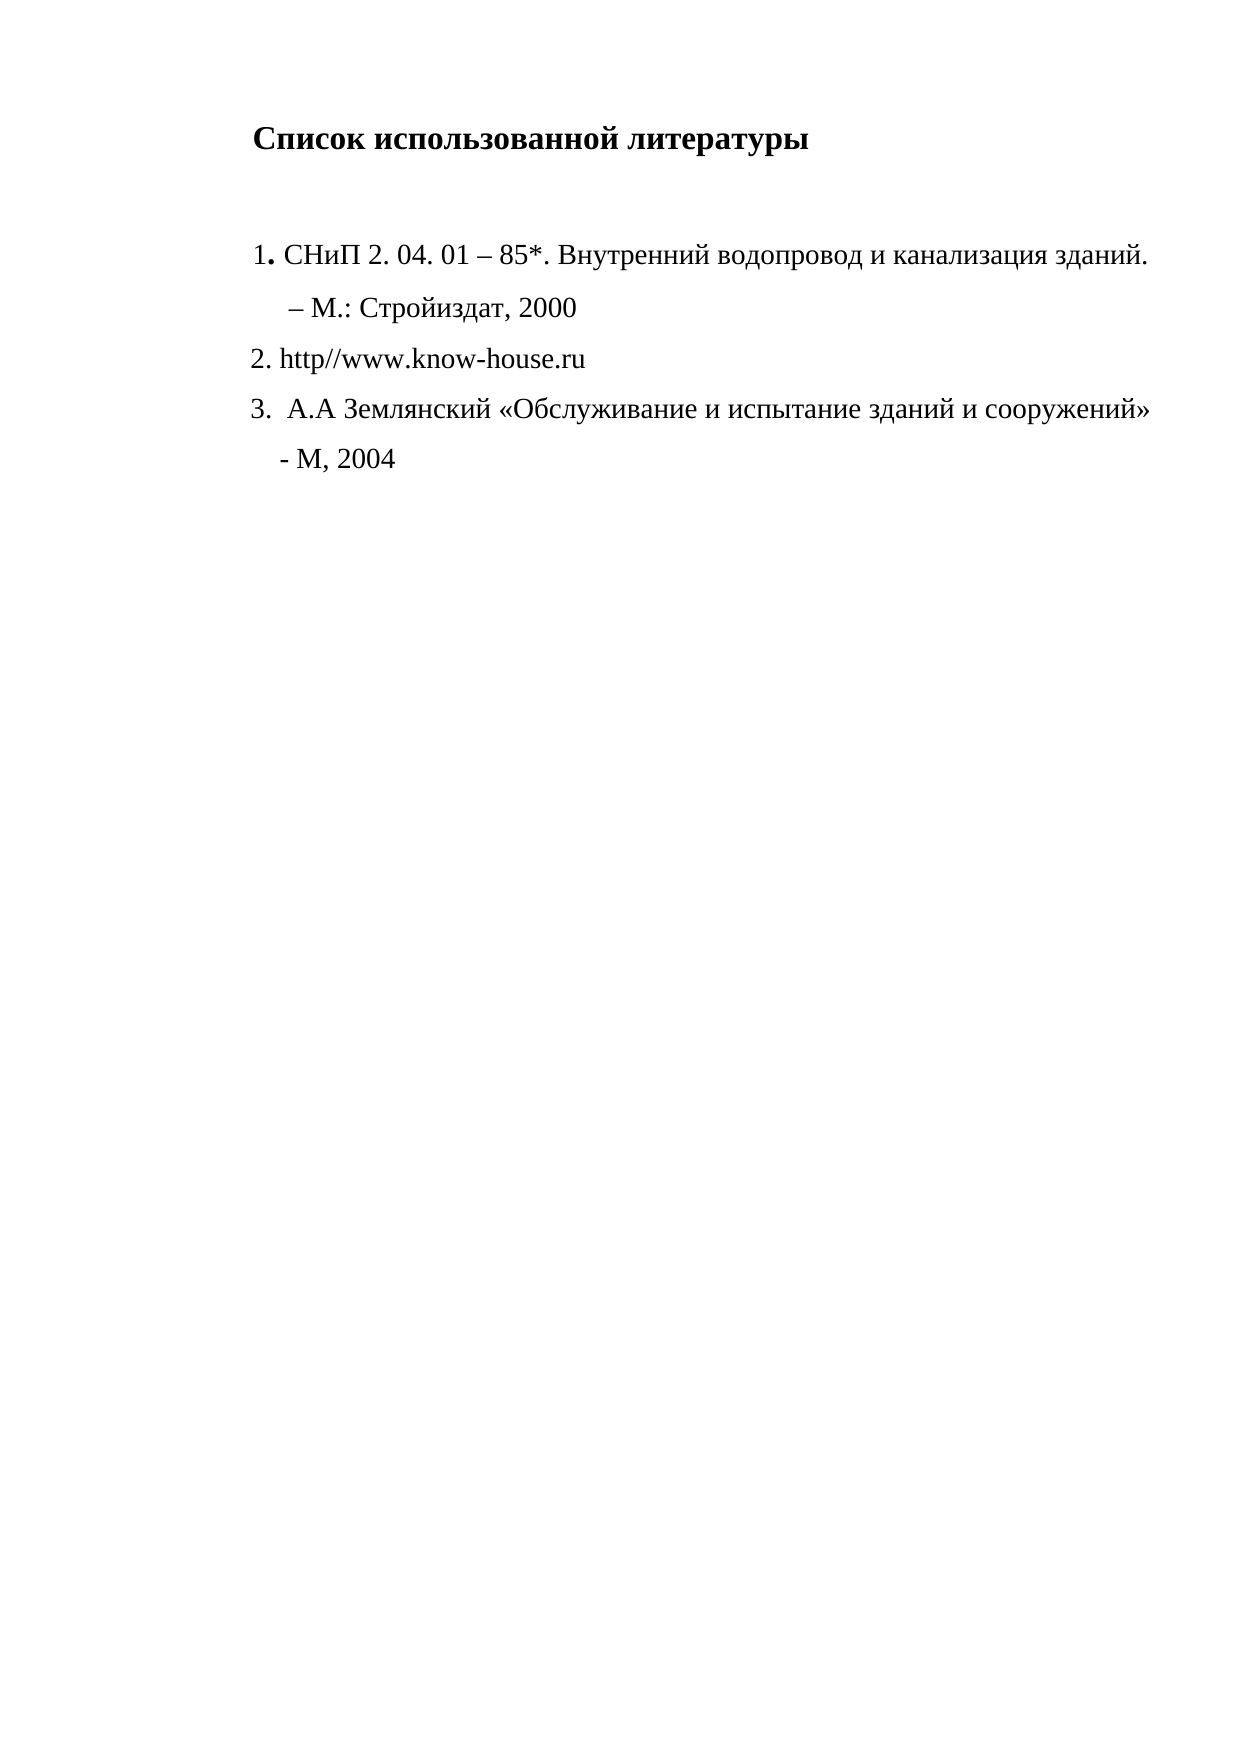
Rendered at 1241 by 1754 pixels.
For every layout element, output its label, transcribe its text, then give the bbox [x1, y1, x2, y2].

text 3. А.А Землянский «Обслуживание и испытание зданий и сооружений» [177, 391, 1152, 425]
text 1. СНиП 2. 04. 01 – 85*. Внутренний водопровод и канализация зданий. [177, 233, 1152, 271]
text Список использованной литературы [177, 118, 1152, 156]
text - М, 2004 [177, 442, 1152, 475]
text – М.: Стройиздат, 2000 [177, 291, 1152, 324]
text 2. http//www.know-house.ru [177, 341, 1152, 374]
